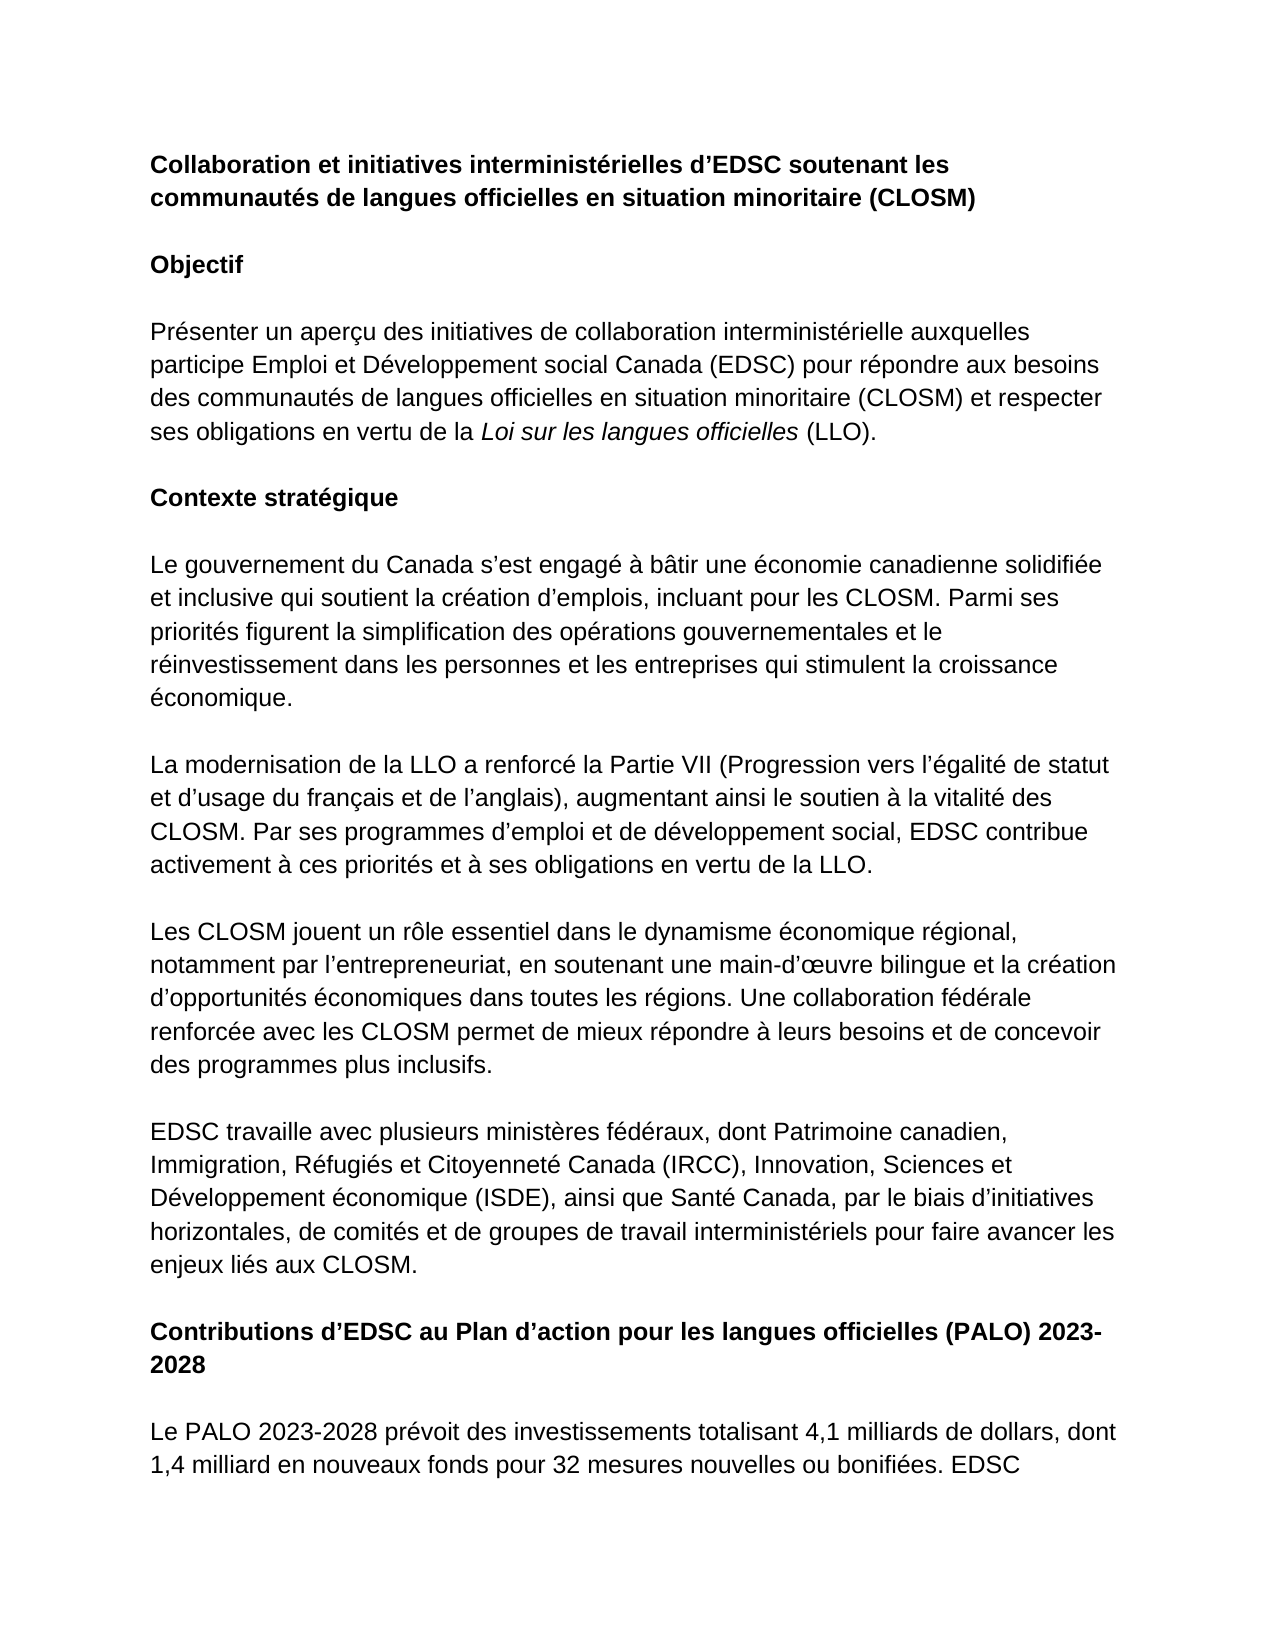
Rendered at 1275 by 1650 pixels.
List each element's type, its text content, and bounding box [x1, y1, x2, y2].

text Collaboration et initiatives interministérielles d’EDSC soutenant les communautés de langues officielles en situation minoritaire (CLOSM) [150, 150, 1125, 212]
text Présenter un aperçu des initiatives de collaboration interministérielle auxquelles participe Emploi et Développement social Canada (EDSC) pour répondre aux besoins des communautés de langues officielles en situation minoritaire (CLOSM) et respecter ses obligations en vertu de la Loi sur les langues officielles (LLO). [150, 317, 1125, 445]
text Contributions d’EDSC au Plan d’action pour les langues officielles (PALO) 2023-2028 [150, 1317, 1125, 1379]
text Le gouvernement du Canada s’est engagé à bâtir une économie canadienne solidifiée et inclusive qui soutient la création d’emplois, incluant pour les CLOSM. Parmi ses priorités figurent la simplification des opérations gouvernementales et le réinvestissement dans les personnes et les entreprises qui stimulent la croissance économique. [150, 550, 1125, 712]
text EDSC travaille avec plusieurs ministères fédéraux, dont Patrimoine canadien, Immigration, Réfugiés et Citoyenneté Canada (IRCC), Innovation, Sciences et Développement économique (ISDE), ainsi que Santé Canada, par le biais d’initiatives horizontales, de comités et de groupes de travail interministériels pour faire avancer les enjeux liés aux CLOSM. [150, 1117, 1125, 1279]
text La modernisation de la LLO a renforcé la Partie VII (Progression vers l’égalité de statut et d’usage du français et de l’anglais), augmentant ainsi le soutien à la vitalité des CLOSM. Par ses programmes d’emploi et de développement social, EDSC contribue activement à ces priorités et à ses obligations en vertu de la LLO. [150, 750, 1125, 879]
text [150, 1417, 1125, 1479]
text Objectif [150, 250, 1125, 279]
text Les CLOSM jouent un rôle essentiel dans le dynamisme économique régional, notamment par l’entrepreneuriat, en soutenant une main-d’œuvre bilingue et la création d’opportunités économiques dans toutes les régions. Une collaboration fédérale renforcée avec les CLOSM permet de mieux répondre à leurs besoins et de concevoir des programmes plus inclusifs. [150, 917, 1125, 1079]
text Contexte stratégique [150, 483, 1125, 512]
